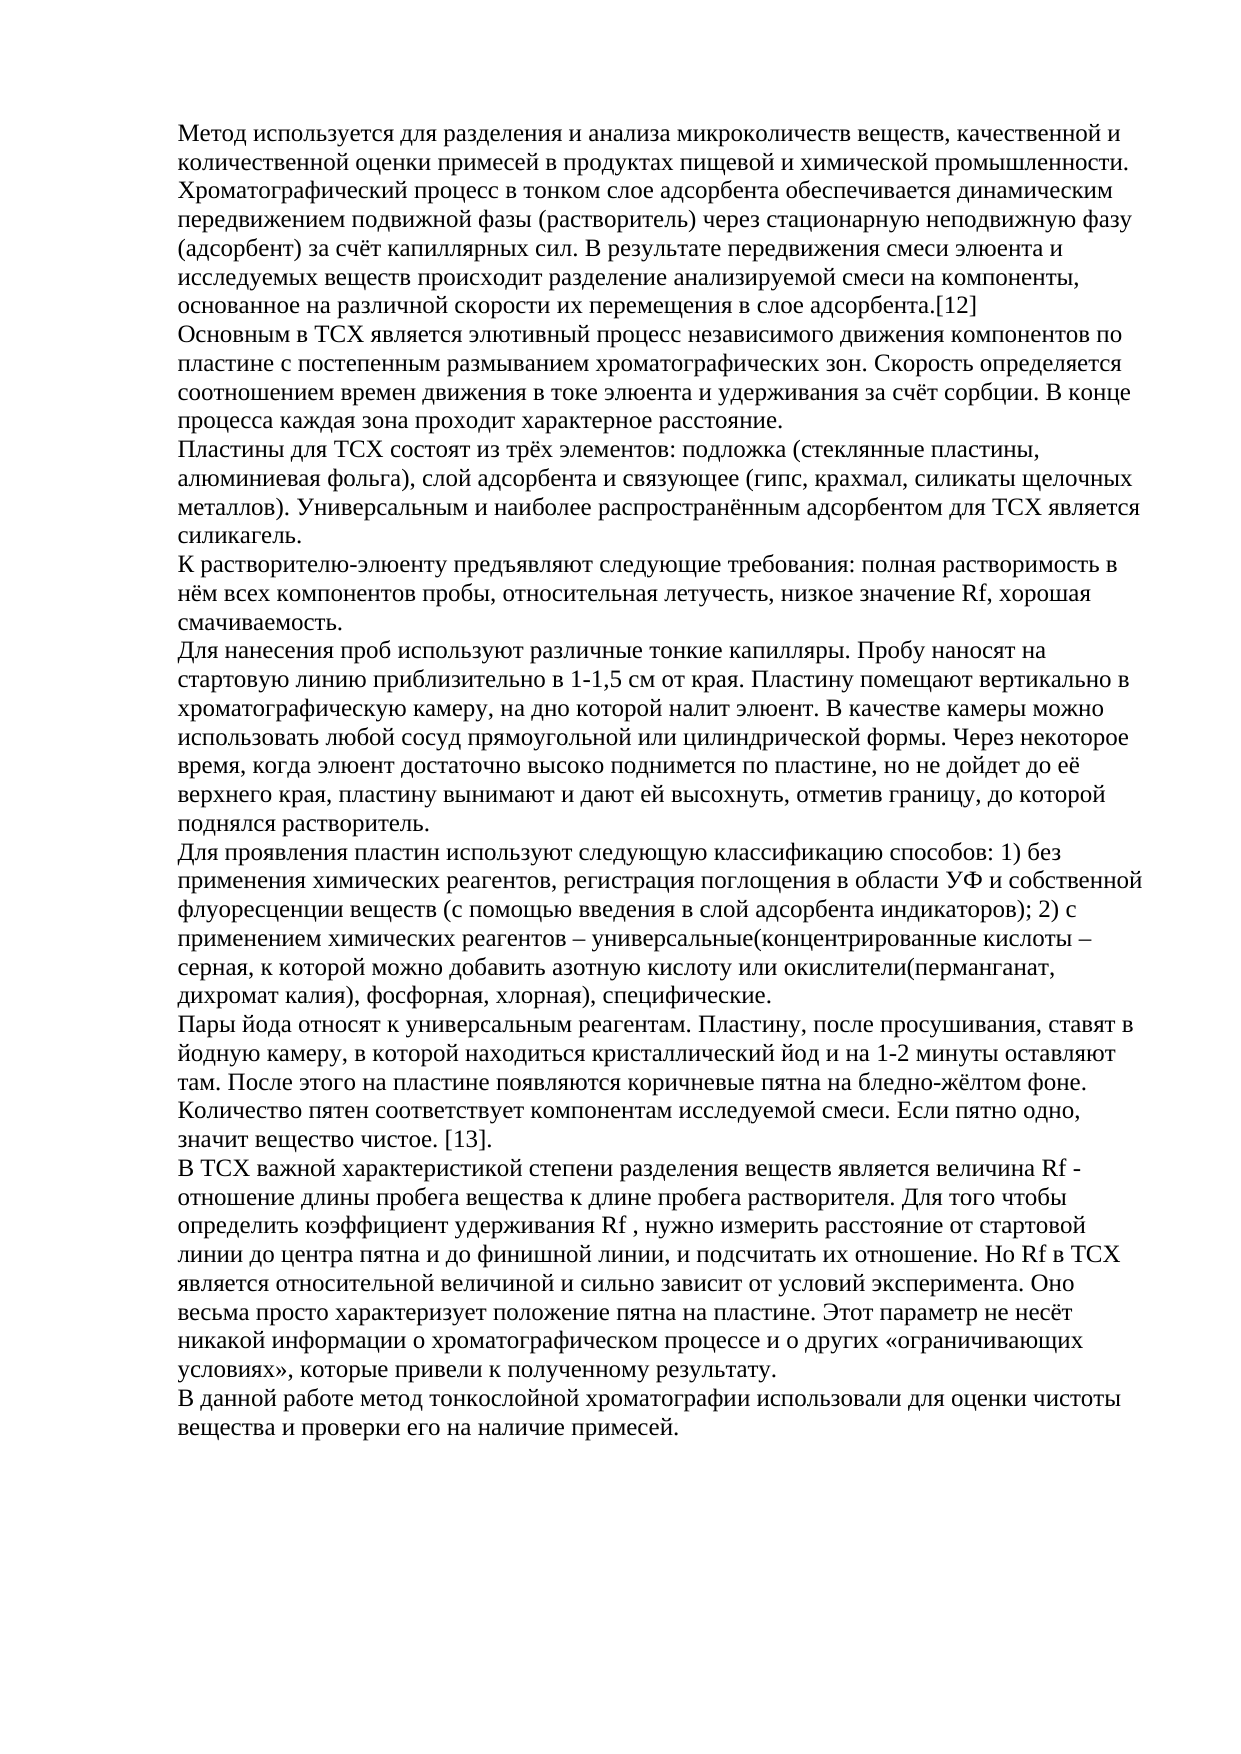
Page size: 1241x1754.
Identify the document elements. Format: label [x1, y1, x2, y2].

text [177, 118, 1152, 1441]
